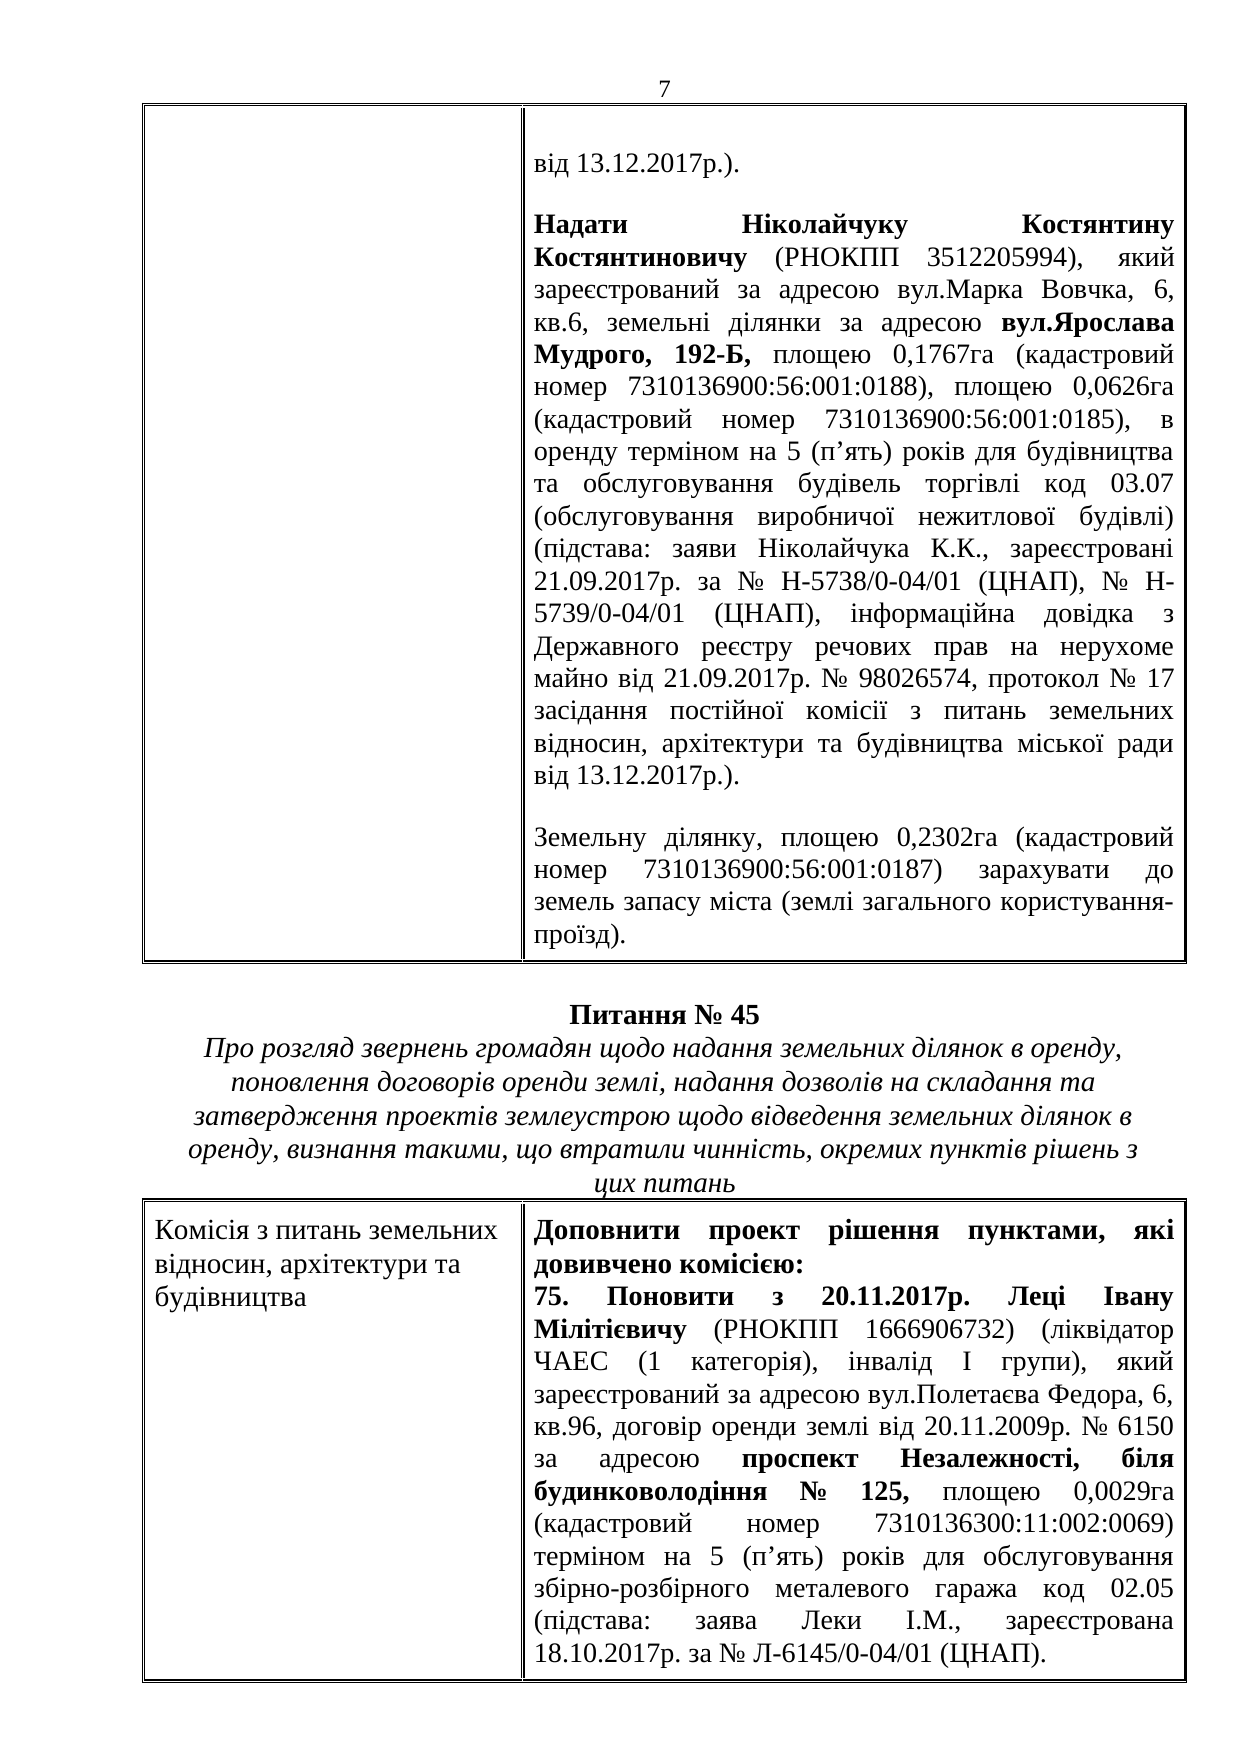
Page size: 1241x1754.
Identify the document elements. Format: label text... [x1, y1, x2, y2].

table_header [145, 104, 523, 960]
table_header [523, 1202, 1184, 1679]
text Питання № 45 [177, 997, 1152, 1031]
text Про розгляд звернень громадян щодо надання земельних ділянок в оренду, поновлення договорів оренди землі, надання дозволів на складання та затвердження проектів землеустрою щодо відведення земельних ділянок в оренду, визнання такими, що втратили чинність, окремих пунктів рішень з цих питань [735, 1031, 1152, 1198]
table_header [145, 1200, 523, 1679]
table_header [523, 106, 1184, 960]
text Про розгляд звернень громадян щодо надання земельних ділянок в оренду, поновлення договорів оренди землі, надання дозволів на складання та затвердження проектів землеустрою щодо відведення земельних ділянок в оренду, визнання такими, що втратили чинність, окремих пунктів рішень з цих питань [177, 1031, 594, 1198]
